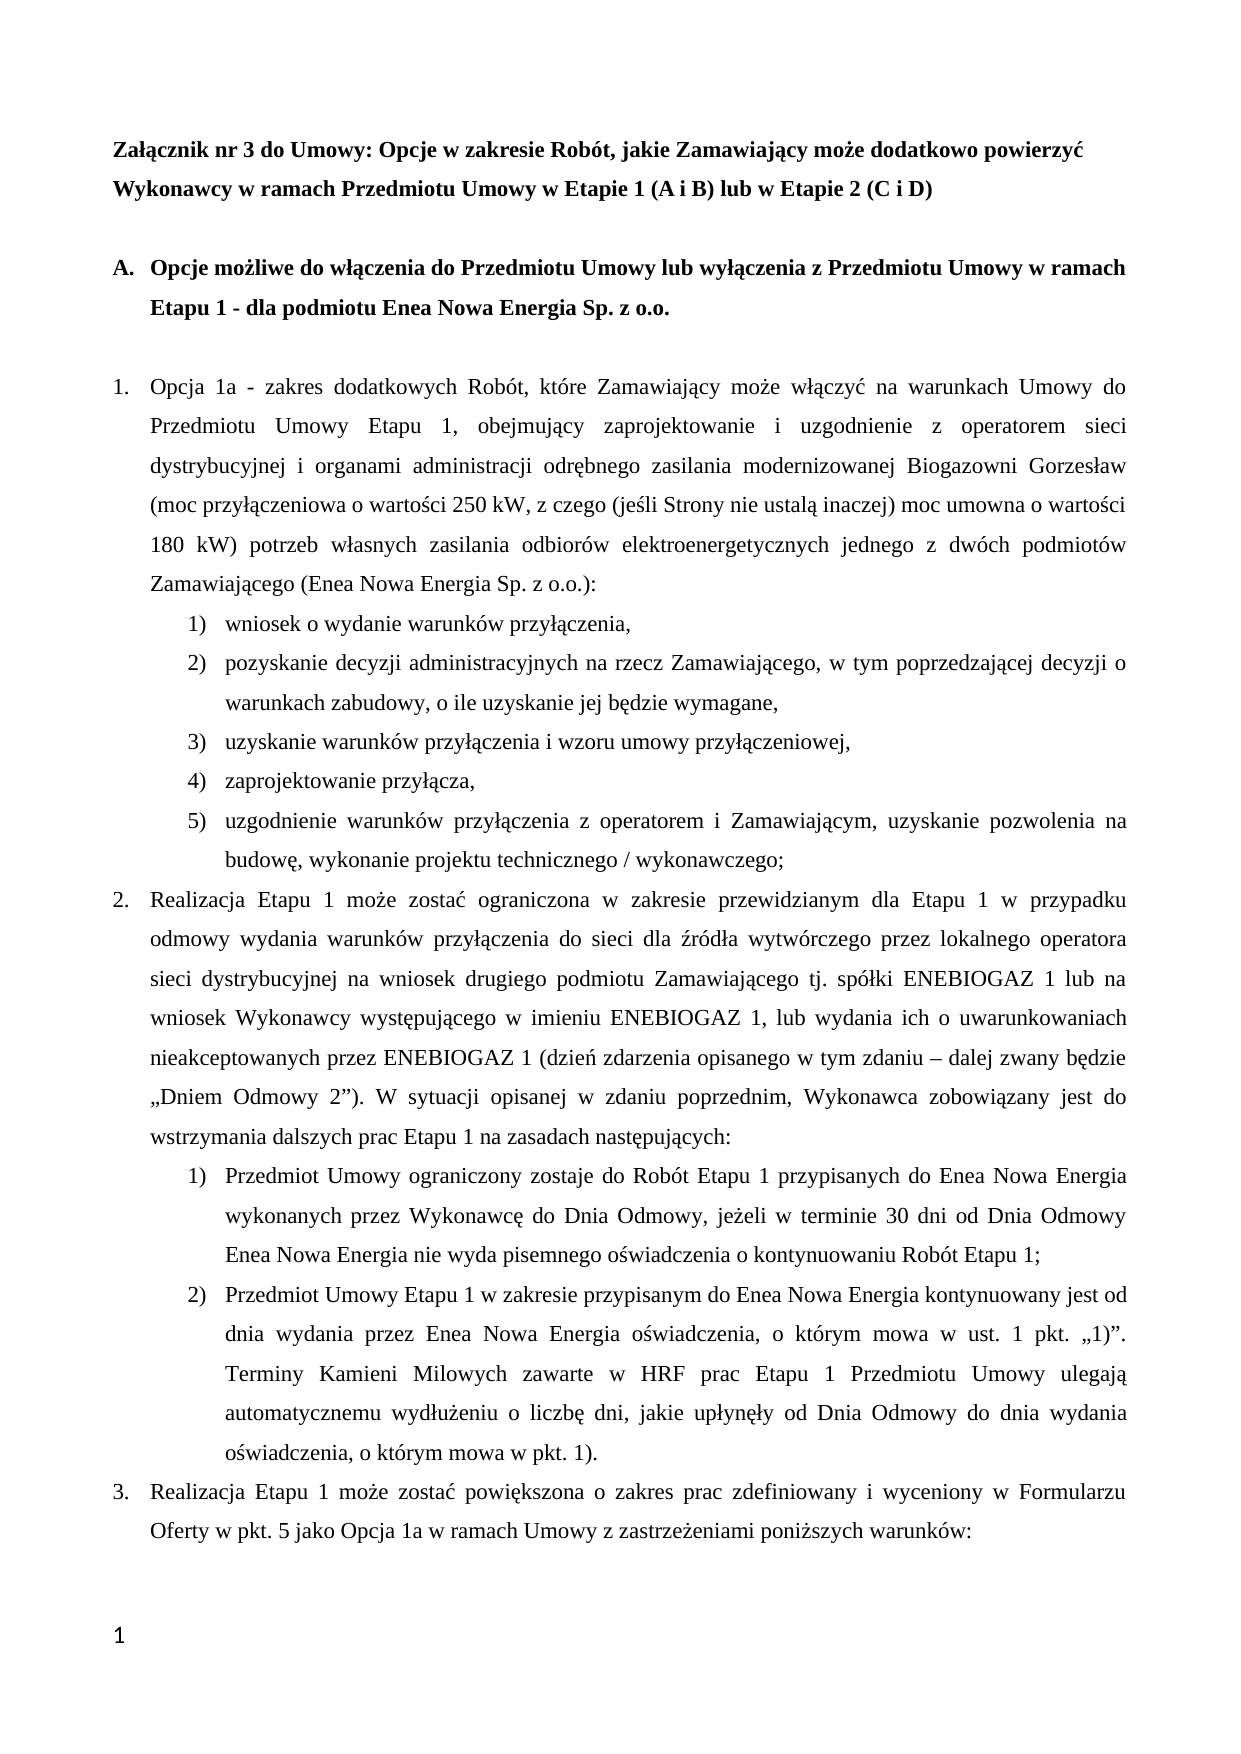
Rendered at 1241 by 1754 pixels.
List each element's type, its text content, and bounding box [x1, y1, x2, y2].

text Załącznik nr 3 do Umowy: Opcje w zakresie Robót, jakie Zamawiający może dodatkowo powierzyć Wykonawcy w ramach Przedmiotu Umowy w Etapie 1 (A i B) lub w Etapie 2 (C i D) [112, 136, 1128, 202]
list Realizacja Etapu 1 może zostać powiększona o zakres prac zdefiniowany i wyceniony w Formularzu Oferty w pkt. 5 jako Opcja 1a w ramach Umowy z zastrzeżeniami poniższych warunków: [112, 1478, 1128, 1544]
list Opcja 1a - zakres dodatkowych Robót, które Zamawiający może włączyć na warunkach Umowy do Przedmiotu Umowy Etapu 1, obejmujący zaprojektowanie i uzgodnienie z operatorem sieci dystrybucyjnej i organami administracji odrębnego zasilania modernizowanej Biogazowni Gorzesław (moc przyłączeniowa o wartości 250 kW, z czego (jeśli Strony nie ustalą inaczej) moc umowna o wartości 180 kW) potrzeb własnych zasilania odbiorów elektroenergetycznych jednego z dwóch podmiotów Zamawiającego (Enea Nowa Energia Sp. z o.o.): [112, 373, 1128, 596]
list uzyskanie warunków przyłączenia i wzoru umowy przyłączeniowej, [187, 728, 1128, 754]
list Przedmiot Umowy ograniczony zostaje do Robót Etapu 1 przypisanych do Enea Nowa Energia wykonanych przez Wykonawcę do Dnia Odmowy, jeżeli w terminie 30 dni od Dnia Odmowy Enea Nowa Energia nie wyda pisemnego oświadczenia o kontynuowaniu Robót Etapu 1; [187, 1162, 1128, 1268]
list uzgodnienie warunków przyłączenia z operatorem i Zamawiającym, uzyskanie pozwolenia na budowę, wykonanie projektu technicznego / wykonawczego; [187, 807, 1128, 873]
list zaprojektowanie przyłącza, [187, 767, 1128, 794]
list wniosek o wydanie warunków przyłączenia, [187, 609, 1128, 636]
list Przedmiot Umowy Etapu 1 w zakresie przypisanym do Enea Nowa Energia kontynuowany jest od dnia wydania przez Enea Nowa Energia oświadczenia, o którym mowa w ust. 1 pkt. „1)”. Terminy Kamieni Milowych zawarte w HRF prac Etapu 1 Przedmiotu Umowy ulegają automatycznemu wydłużeniu o liczbę dni, jakie upłynęły od Dnia Odmowy do dnia wydania oświadczenia, o którym mowa w pkt. 1). [187, 1281, 1128, 1465]
list pozyskanie decyzji administracyjnych na rzecz Zamawiającego, w tym poprzedzającej decyzji o warunkach zabudowy, o ile uzyskanie jej będzie wymagane, [187, 649, 1128, 715]
list Opcje możliwe do włączenia do Przedmiotu Umowy lub wyłączenia z Przedmiotu Umowy w ramach Etapu 1 - dla podmiotu Enea Nowa Energia Sp. z o.o. [112, 254, 1128, 320]
list Realizacja Etapu 1 może zostać ograniczona w zakresie przewidzianym dla Etapu 1 w przypadku odmowy wydania warunków przyłączenia do sieci dla źródła wytwórczego przez lokalnego operatora sieci dystrybucyjnej na wniosek drugiego podmiotu Zamawiającego tj. spółki ENEBIOGAZ 1 lub na wniosek Wykonawcy występującego w imieniu ENEBIOGAZ 1, lub wydania ich o uwarunkowaniach nieakceptowanych przez ENEBIOGAZ 1 (dzień zdarzenia opisanego w tym zdaniu – dalej zwany będzie „Dniem Odmowy 2”). W sytuacji opisanej w zdaniu poprzednim, Wykonawca zobowiązany jest do wstrzymania dalszych prac Etapu 1 na zasadach następujących: [112, 886, 1128, 1149]
